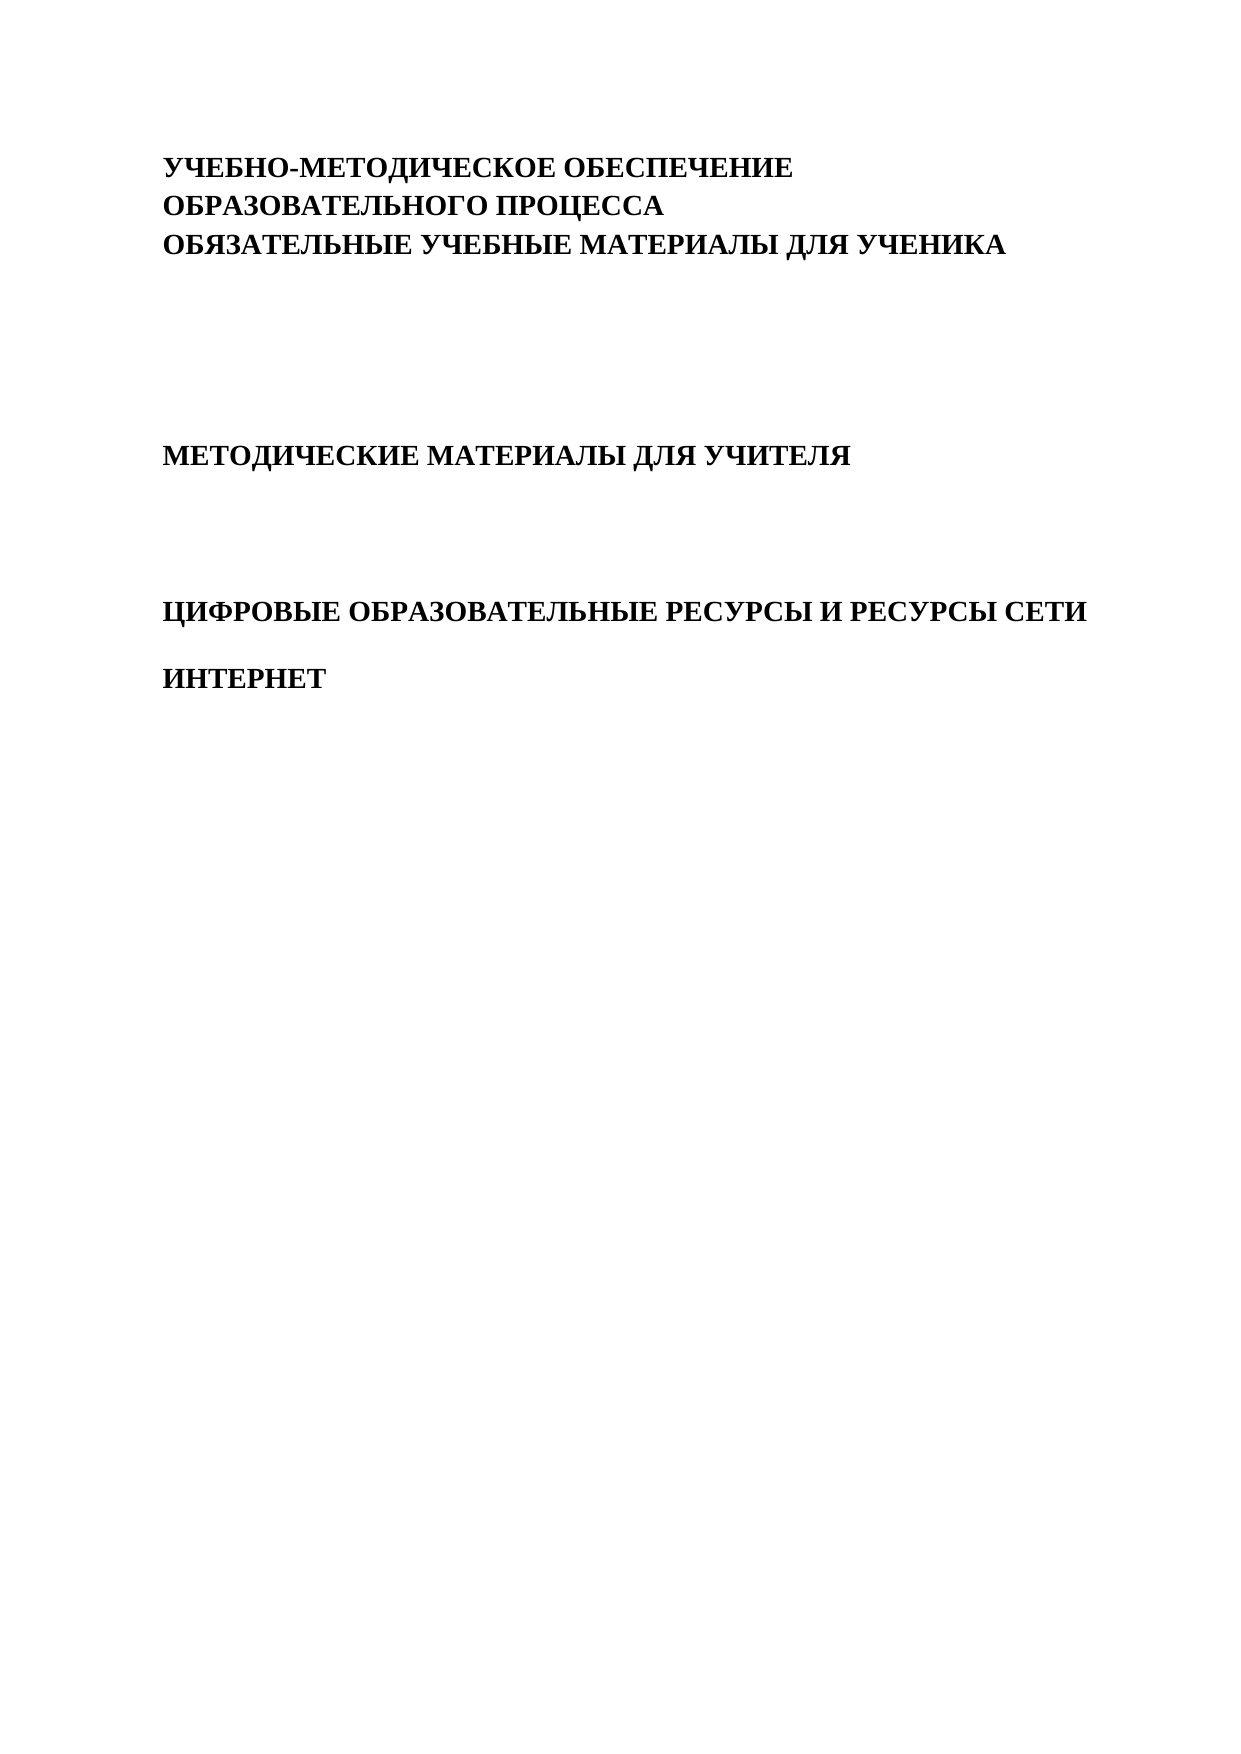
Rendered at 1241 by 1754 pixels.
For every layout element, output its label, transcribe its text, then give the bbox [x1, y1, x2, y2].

text УЧЕБНО-МЕТОДИЧЕСКОЕ ОБЕСПЕЧЕНИЕ ОБРАЗОВАТЕЛЬНОГО ПРОЦЕССА [162, 150, 1090, 222]
text МЕТОДИЧЕСКИЕ МАТЕРИАЛЫ ДЛЯ УЧИТЕЛЯ [162, 438, 1090, 472]
text ОБЯЗАТЕЛЬНЫЕ УЧЕБНЫЕ МАТЕРИАЛЫ ДЛЯ УЧЕНИКА [162, 227, 1090, 261]
text ЦИФРОВЫЕ ОБРАЗОВАТЕЛЬНЫЕ РЕСУРСЫ И РЕСУРСЫ СЕТИ ИНТЕРНЕТ [162, 594, 1090, 694]
